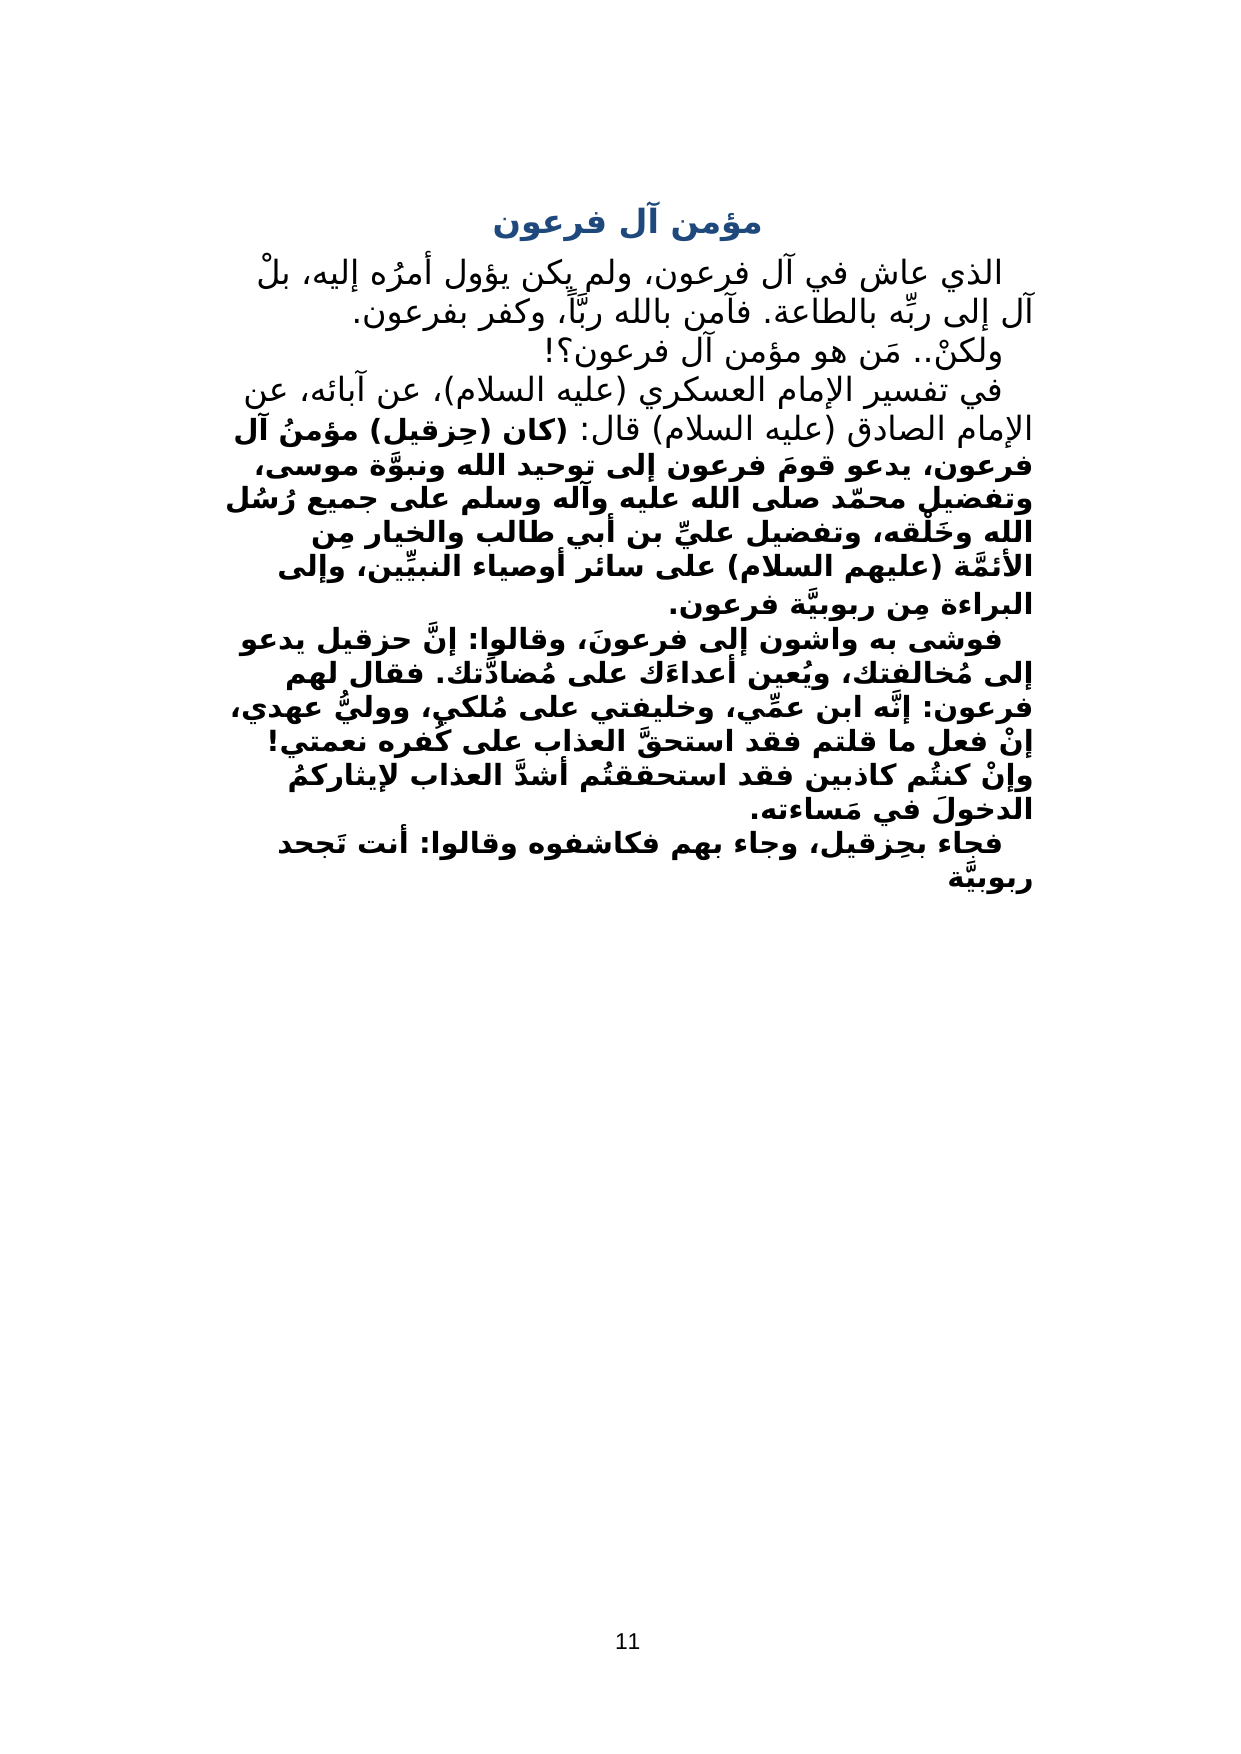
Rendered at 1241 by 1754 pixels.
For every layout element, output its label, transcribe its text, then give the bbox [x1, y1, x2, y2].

text الذي عاش في آل فرعون، ولم يكن يؤول أمرُه إليه، بلْ آل إلى ربِّه بالطاعة. فآمن بالله ربَّاً، وكفر بفرعون. [222, 253, 1033, 331]
text فوشى به واشون إلى فرعونَ، وقالوا: إنَّ حزقيل يدعو إلى مُخالفتك، ويُعين أعداءَك على مُضادَّتك. فقال لهم فرعون: إنَّه ابن عمِّي، وخليفتي على مُلكي، ووليُّ عهدي، إنْ فعل ما قلتم فقد استحقَّ العذاب على كُفره نعمتي! وإنْ كنتُم كاذبين فقد استحققتُم أشدَّ العذاب لإيثاركمُ الدخولَ في مَساءته. [222, 622, 1033, 826]
text فجاء بحِزقيل، وجاء بهم فكاشفوه وقالوا: أنت تَجحد ربوبيَّة [222, 826, 1033, 894]
text ولكنْ.. مَن هو مؤمن آل فرعون؟! [222, 331, 1033, 370]
subtitle مؤمن آل فرعون [222, 202, 1033, 241]
text في تفسير الإمام العسكري (عليه السلام)، عن آبائه، عن الإمام الصادق (عليه السلام) قال: (كان (حِزقيل) مؤمنُ آل فرعون، يدعو قومَ فرعون إلى توحيد الله ونبوَّة موسى، وتفضيل محمّد صلى الله عليه وآله وسلم على جميع رُسُل الله وخَلْقه، وتفضيل عليِّ بن أبي طالب والخيار مِن الأئمَّة (عليهم السلام) على سائر أوصياء النبيِّين، وإلى البراءة مِن ربوبيَّة فرعون. [222, 370, 1033, 622]
